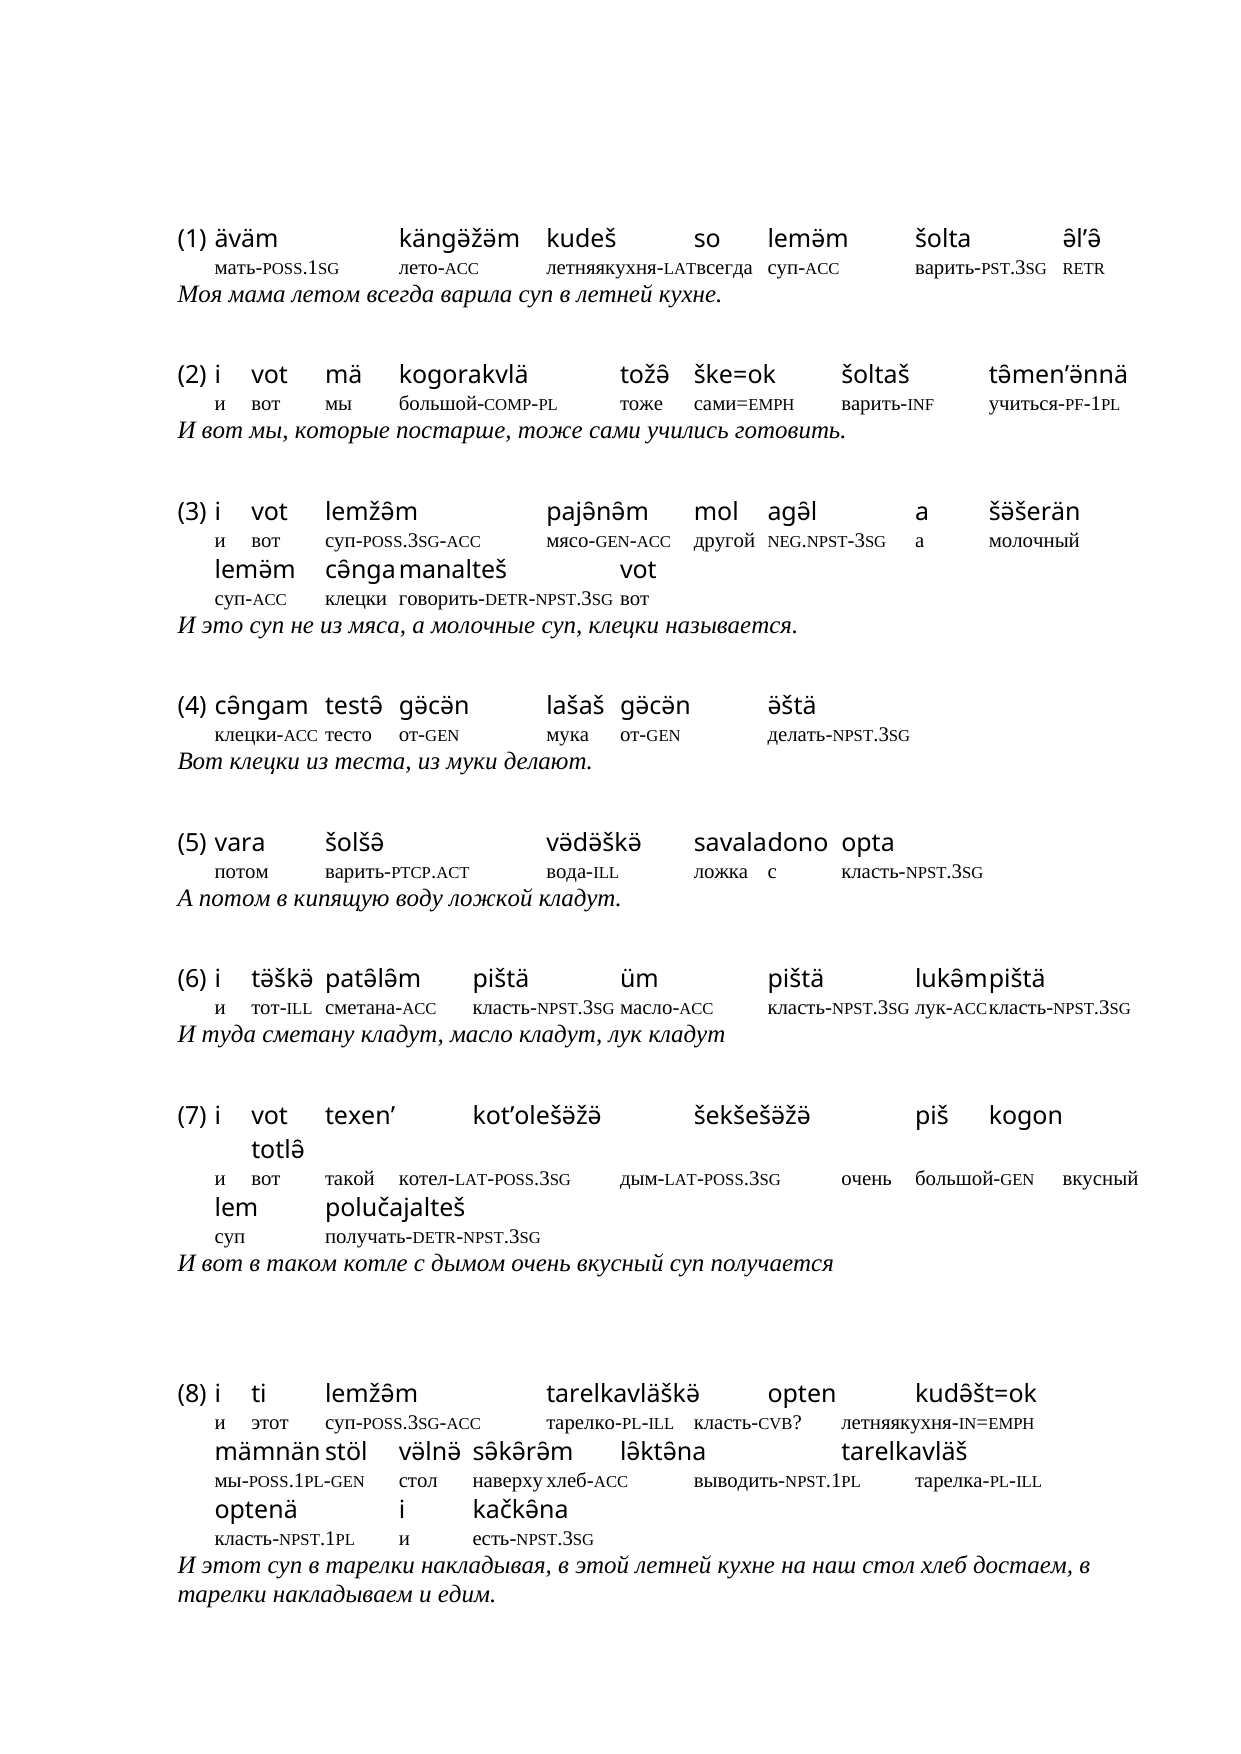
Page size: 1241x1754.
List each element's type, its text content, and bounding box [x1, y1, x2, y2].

text А потом в кипящую воду ложкой кладут. [177, 883, 1152, 911]
text i ti lemžə̑m tarelkavläškə̈ opten kudə̑št=ok [177, 1376, 1152, 1410]
text и этот суп-poss.3sg-acc тарелко-pl-ill класть-cvb? летняякухня-in=emph [214, 1410, 1152, 1434]
text И это суп не из мяса, а молочные суп, клецки называется. [177, 610, 1152, 638]
text i vot lemžə̑m pajə̑nə̑m mol agə̑l a šə̈šerän [177, 493, 1152, 527]
text и тот-ill сметана-acc класть-npst.3sg масло-acc класть-npst.3sg лук-acc класть-npst.3sg [214, 995, 1152, 1019]
text vara šolšə̑ və̈də̈škə̈ savala dono opta [177, 824, 1152, 858]
list lem polučajalteš [214, 1189, 1152, 1224]
text и вот суп-poss.3sg-acc мясо-gen-acc другой neg.npst-3sg а молочный [214, 527, 1152, 552]
text И вот в таком котле с дымом очень вкусный суп получается [177, 1248, 1152, 1276]
list lemə̈m cə̑nga manalteš vot [214, 552, 1152, 586]
text i tə̈škə̈ patə̑lə̑m pištä üm pištä lukə̑m pištä [177, 961, 1152, 995]
text i vot mä kogorakvlä tožə̑ ške=ok šoltaš tə̑men’ə̈nnä [177, 357, 1152, 391]
text мы-poss.1pl-gen стол наверху хлеб-acc выводить-npst.1pl тарелка-pl-ill [214, 1468, 1152, 1492]
text И этот суп в тарелки накладывая, в этой летней кухне на наш стол хлеб достаем, в тарелки накладываем и едим. [177, 1550, 1152, 1607]
text И туда сметану кладут, масло кладут, лук кладут [177, 1019, 1152, 1048]
text класть-npst.1pl и есть-npst.3sg [214, 1526, 1152, 1550]
text Вот клецки из теста, из муки делают. [177, 746, 1152, 775]
text и вот мы большой-comp-pl тоже сами=emph варить-inf учиться-pf-1pl [214, 391, 1152, 415]
text i vot texen’ kot’olešə̈žə̈ šekšešə̈žə̈ piš kogon totlə̑ [177, 1097, 1152, 1166]
text Моя мама летом всегда варила суп в летней кухне. [177, 279, 1152, 307]
text суп-acc клецки говорить-detr-npst.3sg вот [214, 586, 1152, 610]
list äväm kängə̈žə̈m kudeš so lemə̈m šolta ə̑l’ə̑ [177, 221, 1152, 254]
text клецки-acc тесто от-gen мука от-gen делать-npst.3sg [214, 722, 1152, 746]
text И вот мы, которые постарше, тоже сами учились готовить. [177, 415, 1152, 444]
text потом варить-ptcp.act вода-ill ложка с класть-npst.3sg [214, 858, 1152, 883]
list optenä i kačkə̑na [214, 1492, 1152, 1526]
text и вот такой котел-lat-poss.3sg дым-lat-poss.3sg очень большой-gen вкусный [214, 1166, 1152, 1189]
text мать-poss.1sg лето-acc летняякухня-latвсегда суп-acc варить-pst.3sg retr [214, 254, 1152, 279]
list mämnän stöl və̈lnə̈ sə̑kə̑rə̑m lə̑ktə̑na tarelkavläš [214, 1434, 1152, 1468]
text суп получать-detr-npst.3sg [214, 1224, 1152, 1248]
text cə̑ngam testə̑ gə̈cə̈n lašaš gə̈cə̈n ə̈štä [177, 688, 1152, 722]
